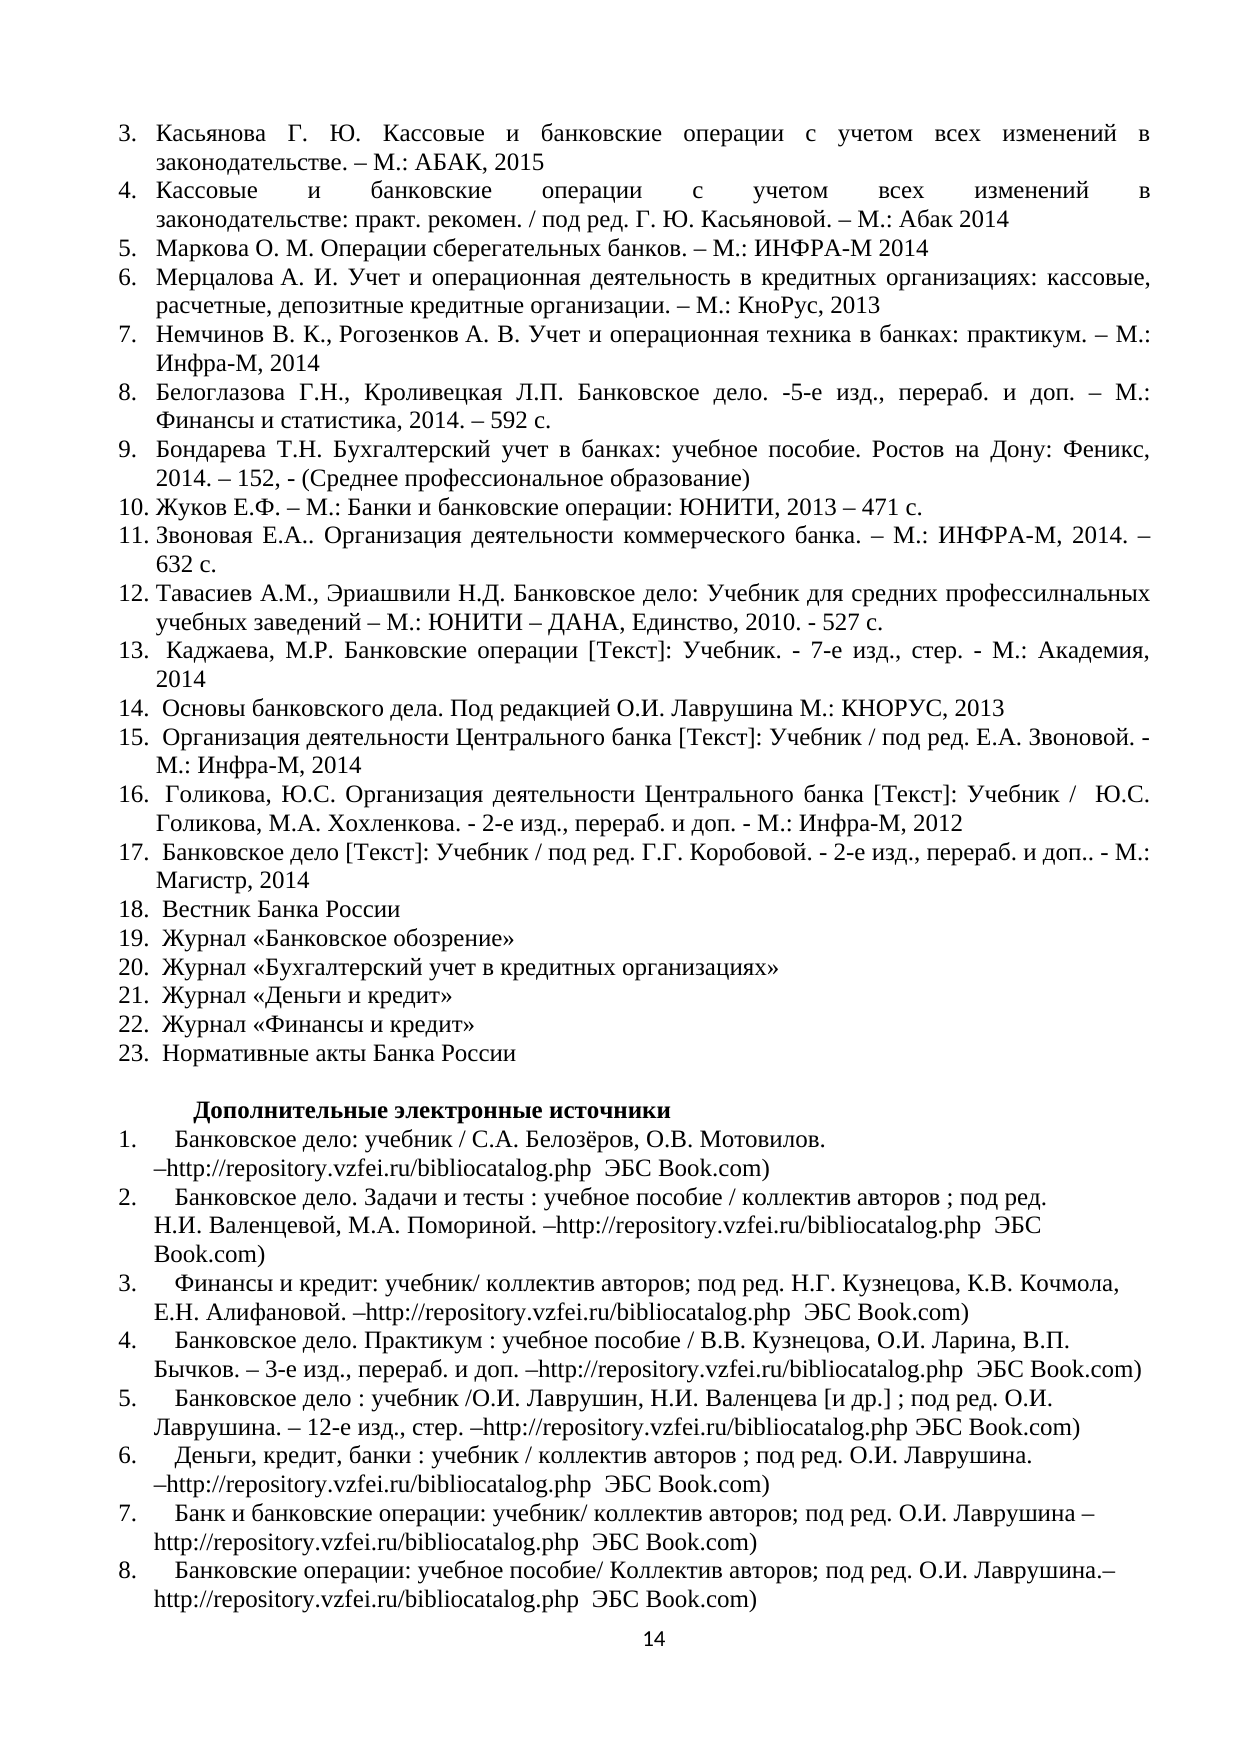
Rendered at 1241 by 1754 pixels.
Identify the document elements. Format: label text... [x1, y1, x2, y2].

list Белоглазова Г.Н., Кроливецкая Л.П. Банковское дело. -5-е изд., перераб. и доп. – М.: Финансы и статистика, 2014. – 592 с. [118, 377, 1152, 434]
text Дополнительные электронные источники [193, 1096, 1152, 1124]
list Мерцалова А. И. Учет и операционная деятельность в кредитных организациях: кассовые, расчетные, депозитные кредитные организации. – М.: КноРус, 2013 [118, 262, 1152, 319]
list Кассовые и банковские операции с учетом всех изменений в законодательстве: практ. рекомен. / под ред. Г. Ю. Касьяновой. – М.: Абак 2014 [118, 176, 1152, 233]
text 5. Банковское дело : учебник /О.И. Лаврушин, Н.И. Валенцева [и др.] ; под ред. О.И. Лаврушина. – 12-е изд., стер. –http://repository.vzfei.ru/bibliocatalog.php ЭБС Book.com) [118, 1383, 1152, 1441]
list Немчинов В. К., Рогозенков А. В. Учет и операционная техника в банках: практикум. – М.: Инфра-М, 2014 [118, 319, 1152, 377]
list Журнал «Деньги и кредит» [118, 981, 1152, 1009]
list Журнал «Финансы и кредит» [118, 1009, 1152, 1038]
text 1. Банковское дело: учебник / С.А. Белозёров, О.В. Мотовилов. –http://repository.vzfei.ru/bibliocatalog.php ЭБС Book.com) [118, 1124, 1152, 1182]
list Каджаева, М.Р. Банковские операции [Текст]: Учебник. - 7-е изд., стер. - М.: Академия, 2014 [118, 636, 1152, 693]
list Касьянова Г. Ю. Кассовые и банковские операции с учетом всех изменений в законодательстве. – М.: АБАК, 2015 [118, 118, 1152, 176]
list Вестник Банка России [118, 894, 1152, 923]
list Бондарева Т.Н. Бухгалтерский учет в банках: учебное пособие. Ростов на Дону: Феникс, 2014. – 152, - (Среднее профессиональное образование) [118, 434, 1152, 492]
list Журнал «Банковское обозрение» [118, 923, 1152, 952]
list Голикова, Ю.С. Организация деятельности Центрального банка [Текст]: Учебник / Ю.С. Голикова, М.А. Хохленкова. - 2-е изд., перераб. и доп. - М.: Инфра-М, 2012 [118, 779, 1152, 837]
text 8. Банковские операции: учебное пособие/ Коллектив авторов; под ред. О.И. Лаврушина.–http://repository.vzfei.ru/bibliocatalog.php ЭБС Book.com) [118, 1556, 1152, 1613]
list Звоновая Е.А.. Организация деятельности коммерческого банка. – М.: ИНФРА-М, 2014. – 632 с. [118, 521, 1152, 578]
list Банковское дело [Текст]: Учебник / под ред. Г.Г. Коробовой. - 2-е изд., перераб. и доп.. - М.: Магистр, 2014 [118, 837, 1152, 894]
list Основы банковского дела. Под редакцией О.И. Лаврушина М.: КНОРУС, 2013 [118, 693, 1152, 722]
text 2. Банковское дело. Задачи и тесты : учебное пособие / коллектив авторов ; под ред. Н.И. Валенцевой, М.А. Помориной. –http://repository.vzfei.ru/bibliocatalog.php ЭБС Book.com) [118, 1182, 1152, 1268]
list Жуков Е.Ф. – М.: Банки и банковские операции: ЮНИТИ, 2013 – 471 с. [118, 492, 1152, 521]
text 3. Финансы и кредит: учебник/ коллектив авторов; под ред. Н.Г. Кузнецова, К.В. Кочмола, Е.Н. Алифановой. –http://repository.vzfei.ru/bibliocatalog.php ЭБС Book.com) [118, 1268, 1152, 1326]
list Маркова О. М. Операции сберегательных банков. – М.: ИНФРА-М 2014 [118, 233, 1152, 262]
list Организация деятельности Центрального банка [Текст]: Учебник / под ред. Е.А. Звоновой. - М.: Инфра-М, 2014 [118, 722, 1152, 779]
text 7. Банк и банковские операции: учебник/ коллектив авторов; под ред. О.И. Лаврушина –http://repository.vzfei.ru/bibliocatalog.php ЭБС Book.com) [118, 1498, 1152, 1556]
list Журнал «Бухгалтерский учет в кредитных организациях» [118, 952, 1152, 981]
list Тавасиев А.М., Эриашвили Н.Д. Банковское дело: Учебник для средних профессилнальных учебных заведений – М.: ЮНИТИ – ДАНА, Единство, 2010. - 527 с. [118, 578, 1152, 636]
list Нормативные акты Банка России [118, 1038, 1152, 1067]
text 4. Банковское дело. Практикум : учебное пособие / В.В. Кузнецова, О.И. Ларина, В.П. Бычков. – 3-е изд., перераб. и доп. –http://repository.vzfei.ru/bibliocatalog.php ЭБС Book.com) [118, 1326, 1152, 1383]
text 6. Деньги, кредит, банки : учебник / коллектив авторов ; под ред. О.И. Лаврушина. –http://repository.vzfei.ru/bibliocatalog.php ЭБС Book.com) [118, 1441, 1152, 1498]
